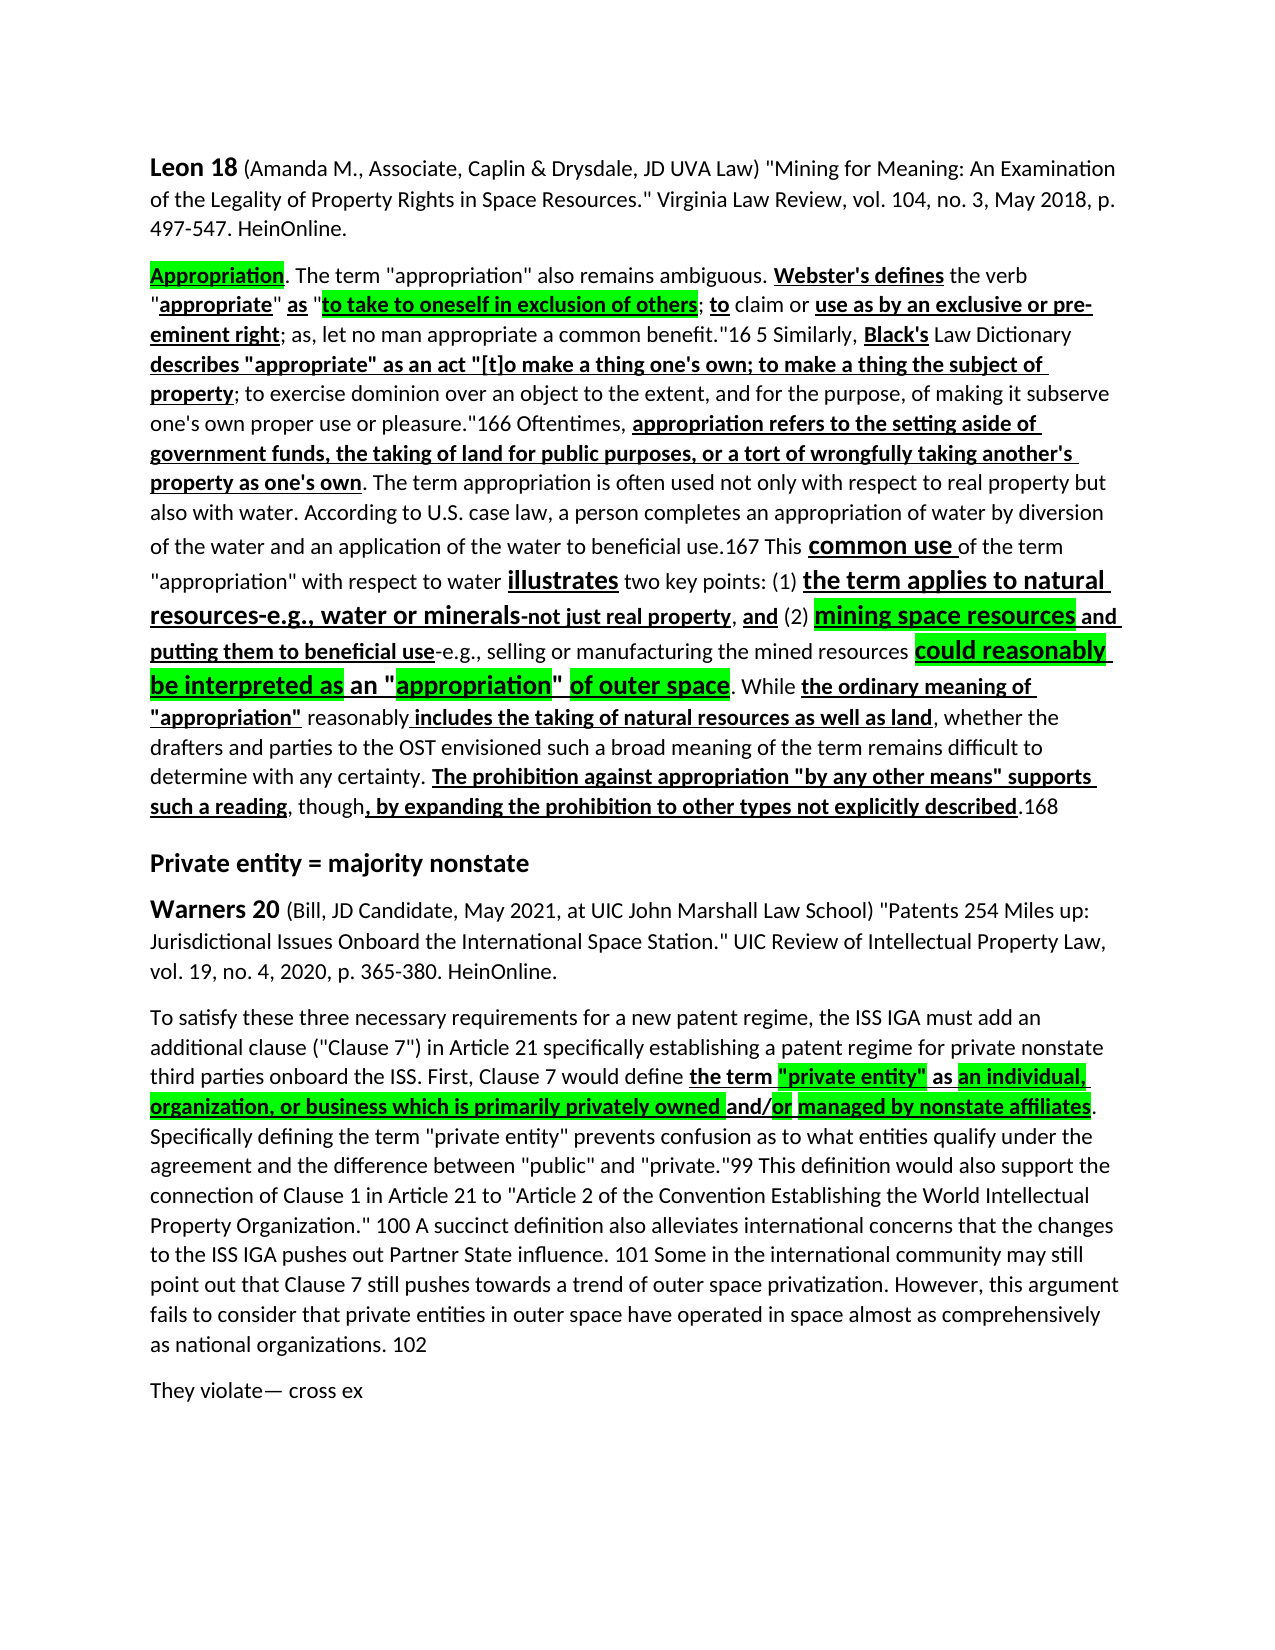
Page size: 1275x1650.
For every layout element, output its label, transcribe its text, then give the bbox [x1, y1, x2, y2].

text Warners 20 (Bill, JD Candidate, May 2021, at UIC John Marshall Law School) "Patents 254 Miles up: Jurisdictional Issues Onboard the International Space Station." UIC Review of Intellectual Property Law, vol. 19, no. 4, 2020, p. 365-380. HeinOnline. [150, 892, 1125, 985]
text Leon 18 (Amanda M., Associate, Caplin & Drysdale, JD UVA Law) "Mining for Meaning: An Examination of the Legality of Property Rights in Space Resources." Virginia Law Review, vol. 104, no. 3, May 2018, p. 497-547. HeinOnline. [150, 150, 1125, 242]
text To satisfy these three necessary requirements for a new patent regime, the ISS IGA must add an additional clause ("Clause 7") in Article 21 specifically establishing a patent regime for private nonstate third parties onboard the ISS. First, Clause 7 would define the term "private entity" as an individual, organization, or business which is primarily privately owned and/or managed by nonstate affiliates. Specifically defining the term "private entity" prevents confusion as to what entities qualify under the agreement and the difference between "public" and "private."99 This definition would also support the connection of Clause 1 in Article 21 to "Article 2 of the Convention Establishing the World Intellectual Property Organization." 100 A succinct definition also alleviates international concerns that the changes to the ISS IGA pushes out Partner State influence. 101 Some in the international community may still point out that Clause 7 still pushes towards a trend of outer space privatization. However, this argument fails to consider that private entities in outer space have operated in space almost as comprehensively as national organizations. 102 [150, 1003, 1125, 1358]
subtitle Private entity = majority nonstate [150, 847, 1125, 880]
text Appropriation. The term "appropriation" also remains ambiguous. Webster's defines the verb "appropriate" as "to take to oneself in exclusion of others; to claim or use as by an exclusive or pre-eminent right; as, let no man appropriate a common benefit."16 5 Similarly, Black's Law Dictionary describes "appropriate" as an act "[t]o make a thing one's own; to make a thing the subject of property; to exercise dominion over an object to the extent, and for the purpose, of making it subserve one's own proper use or pleasure."166 Oftentimes, appropriation refers to the setting aside of government funds, the taking of land for public purposes, or a tort of wrongfully taking another's property as one's own. The term appropriation is often used not only with respect to real property but also with water. According to U.S. case law, a person completes an appropriation of water by diversion of the water and an application of the water to beneficial use.167 This common use of the term "appropriation" with respect to water illustrates two key points: (1) the term applies to natural resources-e.g., water or minerals-not just real property, and (2) mining space resources and putting them to beneficial use-e.g., selling or manufacturing the mined resources could reasonably be interpreted as an "appropriation" of outer space. While the ordinary meaning of "appropriation" reasonably includes the taking of natural resources as well as land, whether the drafters and parties to the OST envisioned such a broad meaning of the term remains difficult to determine with any certainty. The prohibition against appropriation "by any other means" supports such a reading, though, by expanding the prohibition to other types not explicitly described.168 [150, 261, 1125, 820]
text They violate— cross ex [150, 1376, 1125, 1404]
